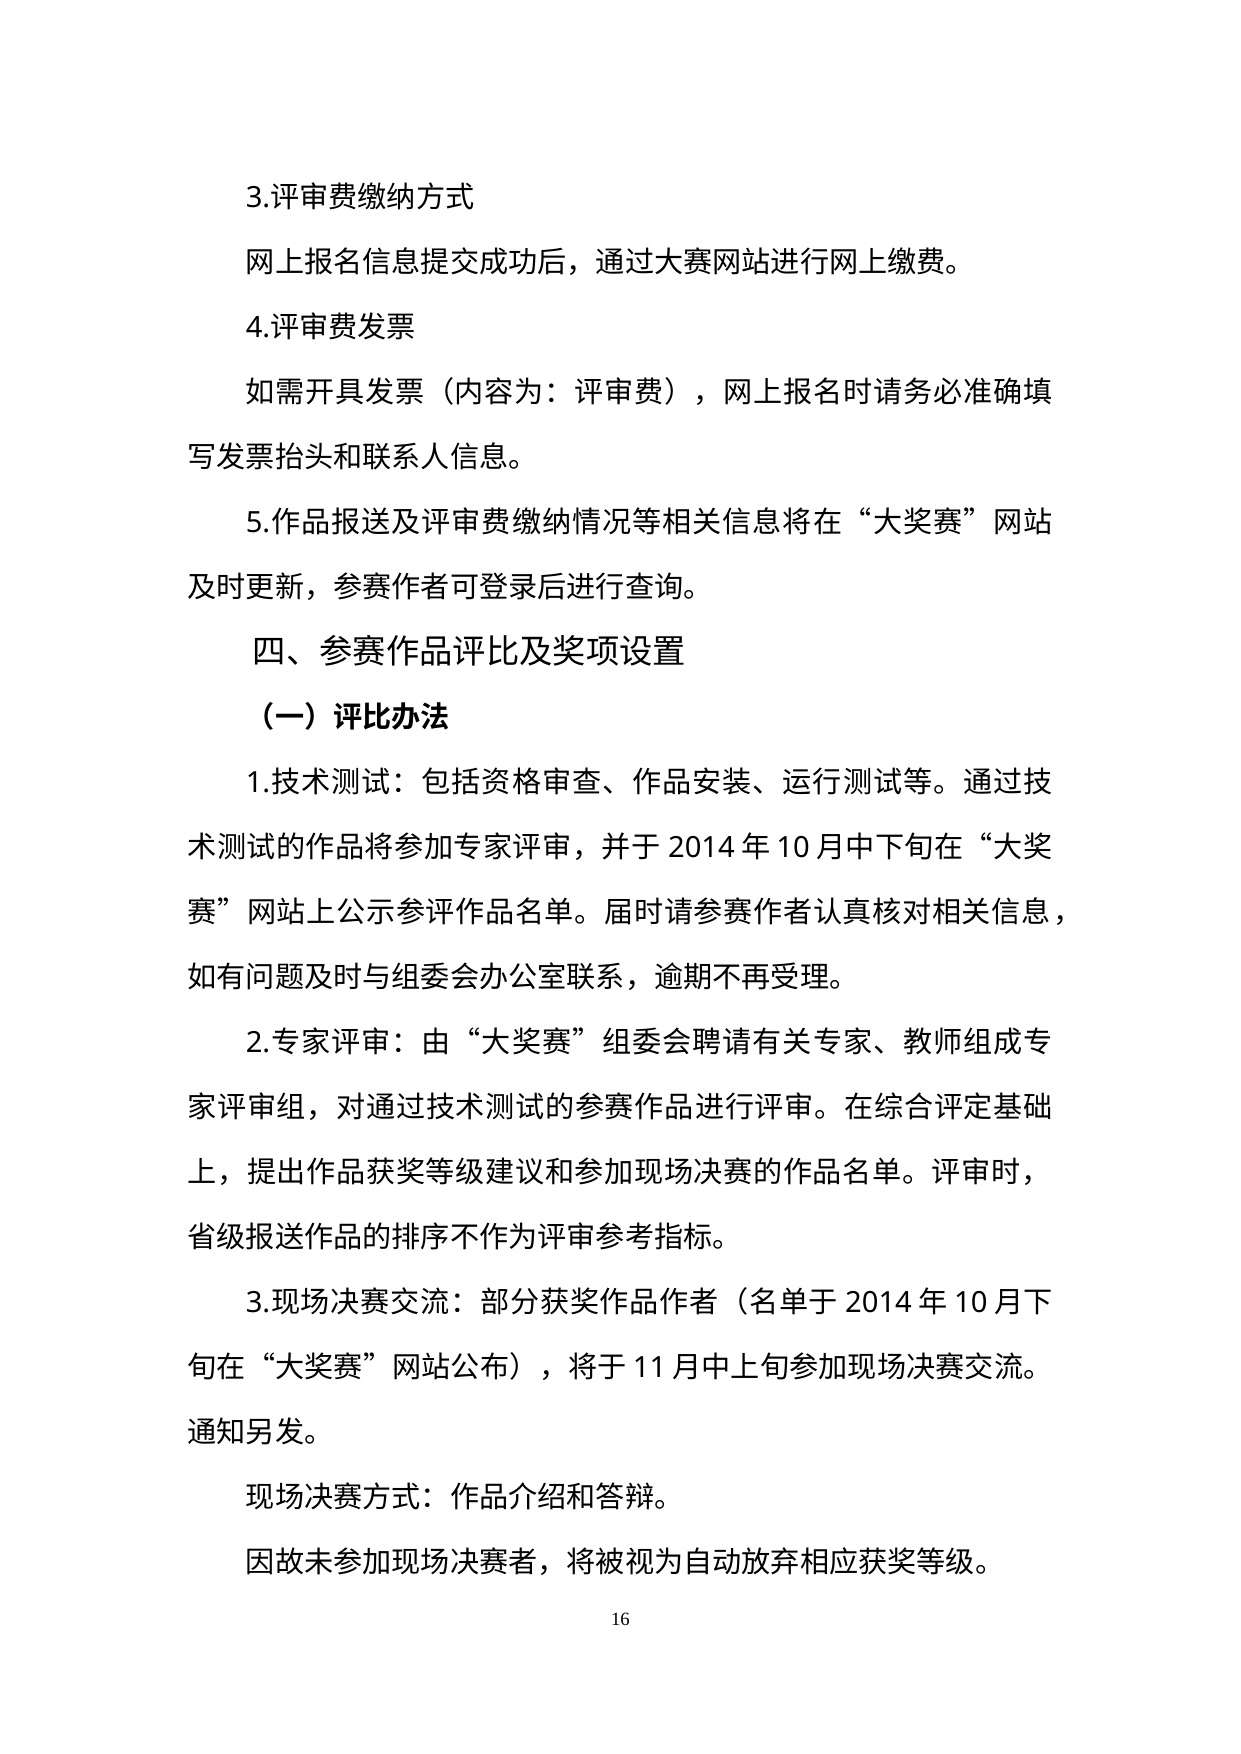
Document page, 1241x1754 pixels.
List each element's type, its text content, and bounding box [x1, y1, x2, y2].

text 1.技术测试：包括资格审查、作品安装、运行测试等。通过技术测试的作品将参加专家评审，并于2014年10月中下旬在“大奖赛”网站上公示参评作品名单。届时请参赛作者认真核对相关信息，如有问题及时与组委会办公室联系，逾期不再受理。 [187, 747, 1053, 1007]
text 现场决赛方式：作品介绍和答辩。 [187, 1462, 1053, 1527]
text 2.专家评审：由“大奖赛”组委会聘请有关专家、教师组成专家评审组，对通过技术测试的参赛作品进行评审。在综合评定基础上，提出作品获奖等级建议和参加现场决赛的作品名单。评审时，省级报送作品的排序不作为评审参考指标。 [187, 1007, 1053, 1267]
text 4.评审费发票 [187, 292, 1053, 357]
text 因故未参加现场决赛者，将被视为自动放弃相应获奖等级。 [187, 1527, 1053, 1592]
text 5.作品报送及评审费缴纳情况等相关信息将在“大奖赛”网站及时更新，参赛作者可登录后进行查询。 [187, 487, 1053, 617]
text 3.现场决赛交流：部分获奖作品作者（名单于2014年10月下旬在“大奖赛”网站公布），将于11月中上旬参加现场决赛交流。通知另发。 [187, 1267, 1053, 1462]
text （一）评比办法 [187, 682, 1053, 747]
text 四、参赛作品评比及奖项设置 [187, 617, 1053, 682]
text 网上报名信息提交成功后，通过大赛网站进行网上缴费。 [187, 227, 1053, 292]
text 如需开具发票（内容为：评审费），网上报名时请务必准确填写发票抬头和联系人信息。 [187, 357, 1053, 487]
text 3.评审费缴纳方式 [187, 162, 1053, 227]
